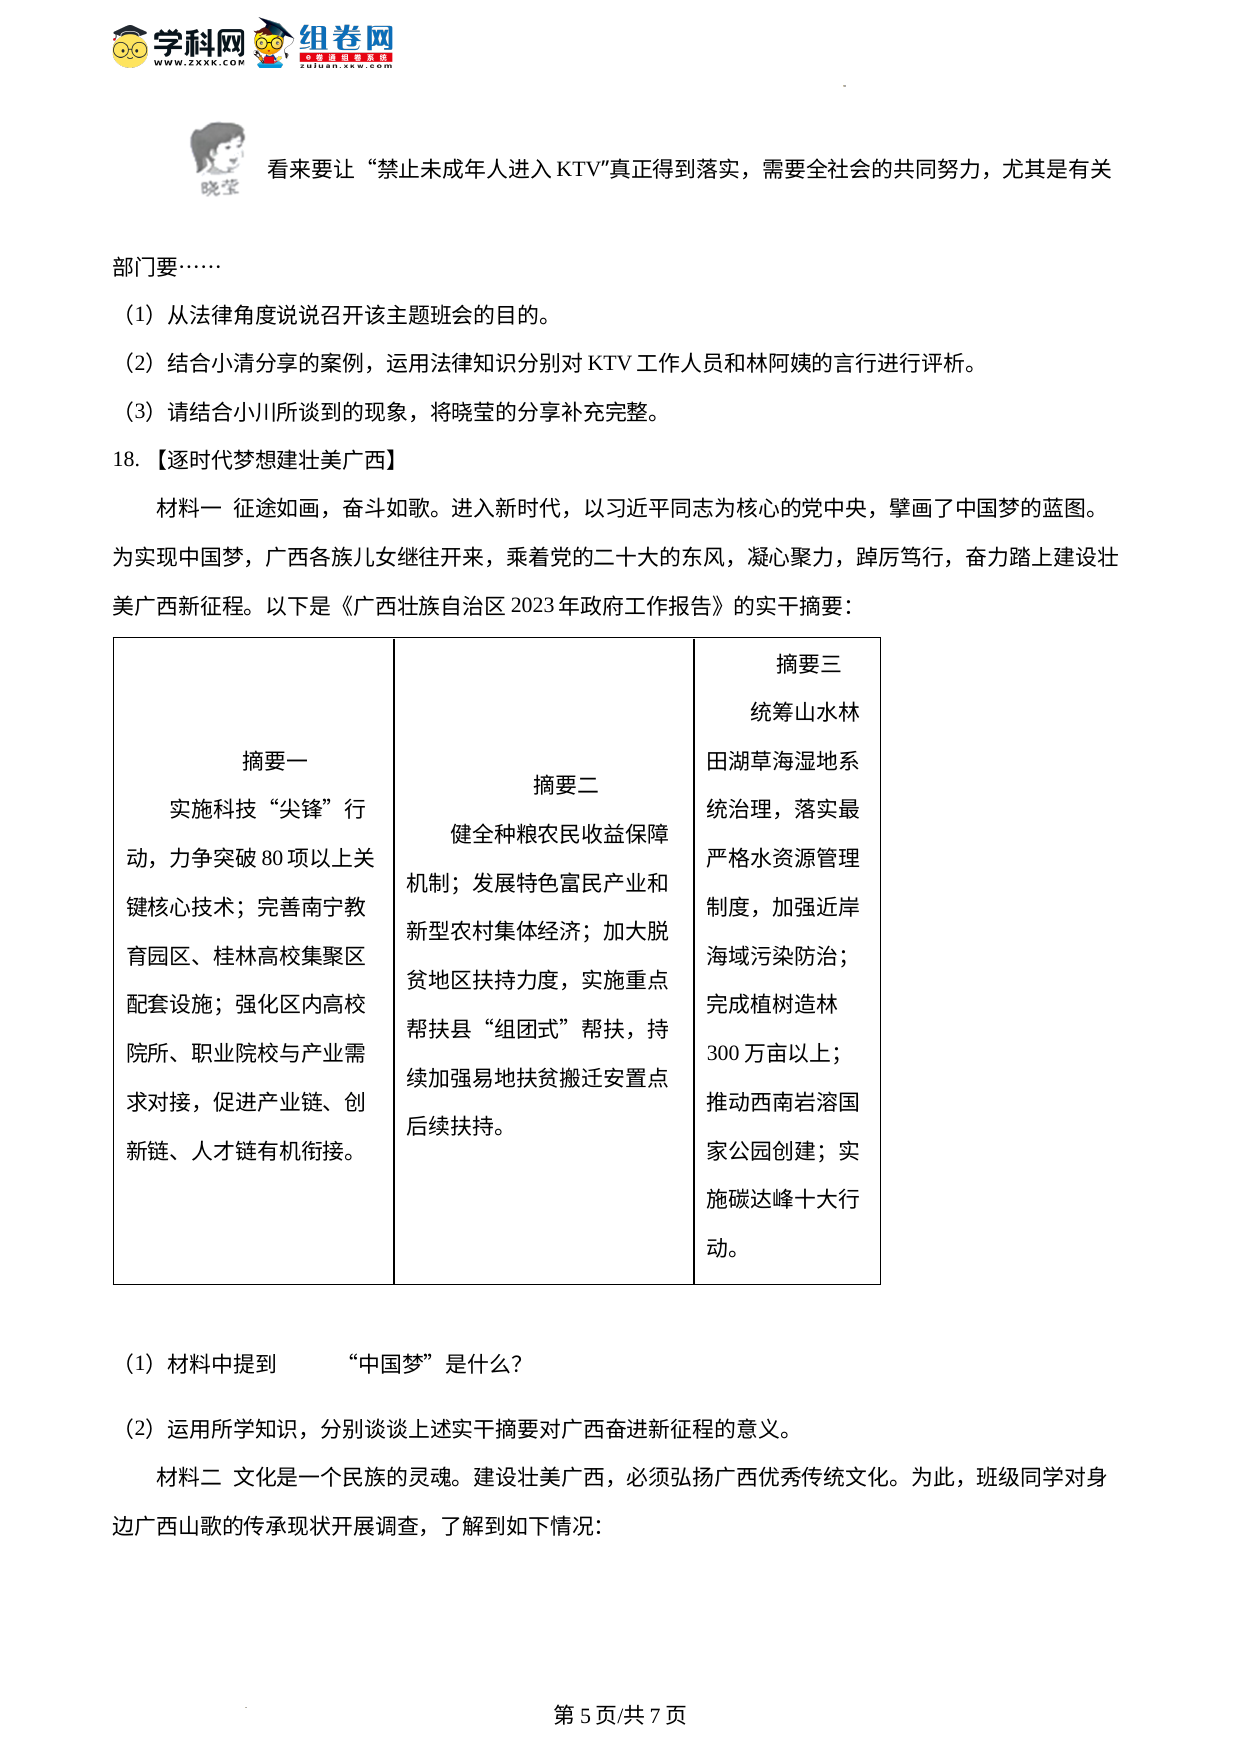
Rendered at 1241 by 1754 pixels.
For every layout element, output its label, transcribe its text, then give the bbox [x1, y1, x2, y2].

picture [175, 103, 249, 210]
text 材料二 文化是一个民族的灵魂。建设壮美广西，必须弘扬广西优秀传统文化。为此，班级同学对身边广西山歌的传承现状开展调查，了解到如下情况： [112, 1459, 1128, 1541]
text （1）从法律角度说说召开该主题班会的目的。 [112, 298, 1128, 330]
text 看来要让“禁止未成年人进入KTV”真正得到落实，需要全社会的共同努力，尤其是有关部门要…… [112, 103, 1128, 282]
text 18. 【逐时代梦想建壮美广西】 [112, 443, 1128, 475]
text （3）请结合小川所谈到的现象，将晓莹的分享补充完整。 [112, 394, 1128, 427]
picture [112, 25, 245, 68]
text （2）结合小清分享的案例，运用法律知识分别对KTV工作人员和林阿姨的言行进行评析。 [112, 346, 1128, 378]
table_header 摘要三 统筹山水林田湖草海湿地系统治理，落实最严格水资源管理制度，加强近岸海域污染防治；完成植树造林300万亩以上；推动西南岩溶国家公园创建；实施碳达峰十大行动。 [695, 638, 880, 1284]
table_header 摘要二 健全种粮农民收益保障机制；发展特色富民产业和新型农村集体经济；加大脱贫地区扶持力度，实施重点帮扶县“组团式”帮扶，持续加强易地扶贫搬迁安置点后续扶持。 [395, 638, 694, 1284]
text （1）材料中提到“中国梦”是什么？ [112, 1330, 1128, 1395]
text （2）运用所学知识，分别谈谈上述实干摘要对广西奋进新征程的意义。 [112, 1411, 1128, 1444]
text 材料一 征途如画，奋斗如歌。进入新时代，以习近平同志为核心的党中央，擘画了中国梦的蓝图。为实现中国梦，广西各族儿女继往开来，乘着党的二十大的东风，凝心聚力，踔厉笃行，奋力踏上建设壮美广西新征程。以下是《广西壮族自治区2023年政府工作报告》的实干摘要： [112, 491, 1128, 621]
picture [253, 17, 393, 68]
table_header 摘要一 实施科技“尖锋”行动，力争突破80项以上关键核心技术；完善南宁教育园区、桂林高校集聚区配套设施；强化区内高校院所、职业院校与产业需求对接，促进产业链、创新链、人才链有机衔接。 [114, 638, 394, 1284]
